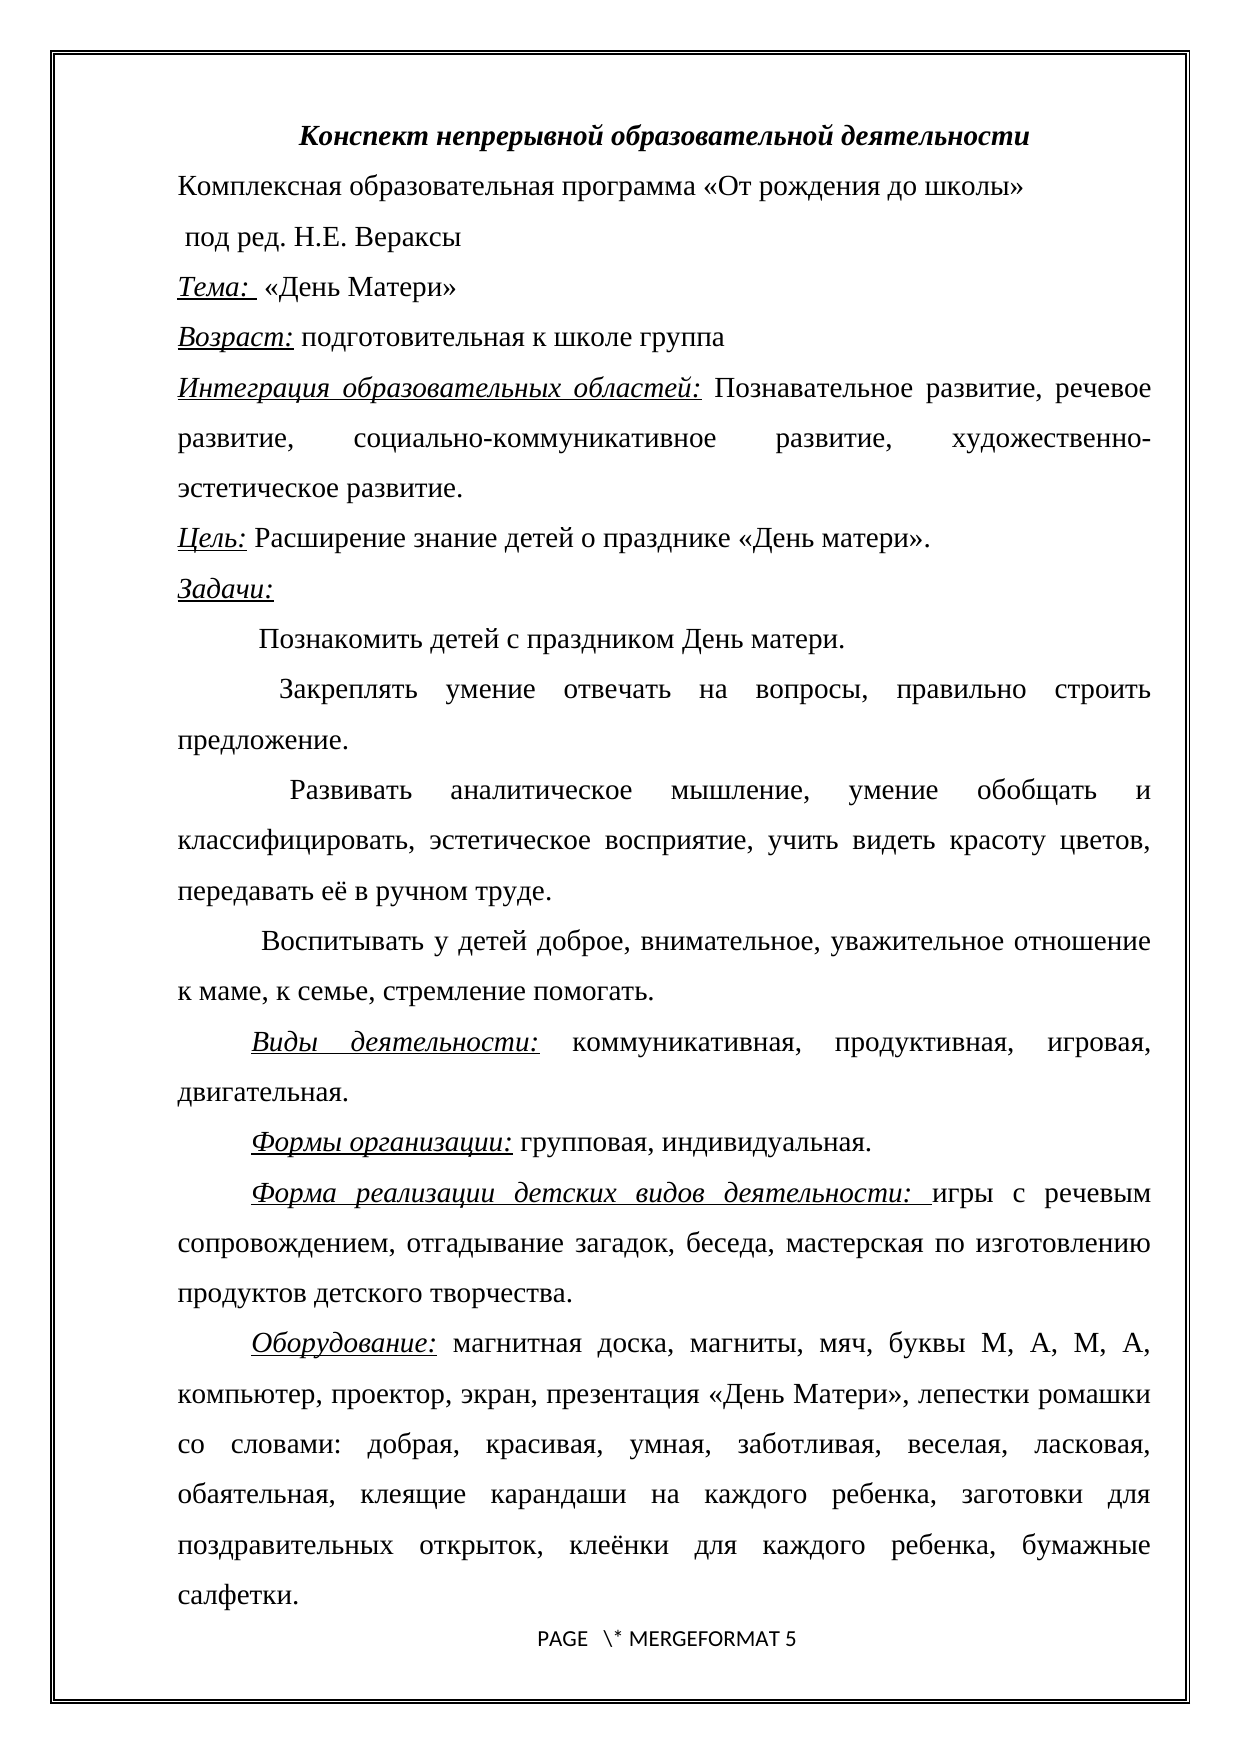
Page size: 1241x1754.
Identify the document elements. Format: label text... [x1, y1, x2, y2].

text Развивать аналитическое мышление, умение обобщать и классифицировать, эстетическое восприятие, учить видеть красоту цветов, передавать её в ручном труде. [177, 772, 1152, 906]
text Форма реализации детских видов деятельности: игры с речевым сопровождением, отгадывание загадок, беседа, мастерская по изготовлению продуктов детского творчества. [177, 1175, 1152, 1309]
text Интеграция образовательных областей: Познавательное развитие, речевое развитие, социально-коммуникативное развитие, художественно-эстетическое развитие. [177, 370, 1152, 504]
text Виды деятельности: коммуникативная, продуктивная, игровая, двигательная. [177, 1024, 1152, 1108]
text Закреплять умение отвечать на вопросы, правильно строить предложение. [177, 672, 1152, 755]
text Конспект непрерывной образовательной деятельности [177, 118, 1152, 152]
text Оборудование: магнитная доска, магниты, мяч, буквы М, А, М, А, компьютер, проектор, экран, презентация «День Матери», лепестки ромашки со словами: добрая, красивая, умная, заботливая, веселая, ласковая, обаятельная, клеящие карандаши на каждого ребенка, заготовки для поздравительных открыток, клеёнки для каждого ребенка, бумажные салфетки. [177, 1326, 1152, 1611]
text Цель: Расширение знание детей о празднике «День матери». [177, 521, 1152, 554]
text Формы организации: групповая, индивидуальная. [177, 1124, 1152, 1158]
text Воспитывать у детей доброе, внимательное, уважительное отношение к маме, к семье, стремление помогать. [177, 923, 1152, 1007]
text Задачи: [177, 571, 1152, 604]
text Комплексная образовательная программа «От рождения до школы» [177, 168, 1152, 202]
text Познакомить детей с праздником День матери. [177, 621, 1152, 655]
text под ред. Н.Е. Вераксы [177, 219, 1152, 252]
text Возраст: подготовительная к школе группа [177, 319, 1152, 353]
text Тема: «День Матери» [177, 269, 1152, 303]
